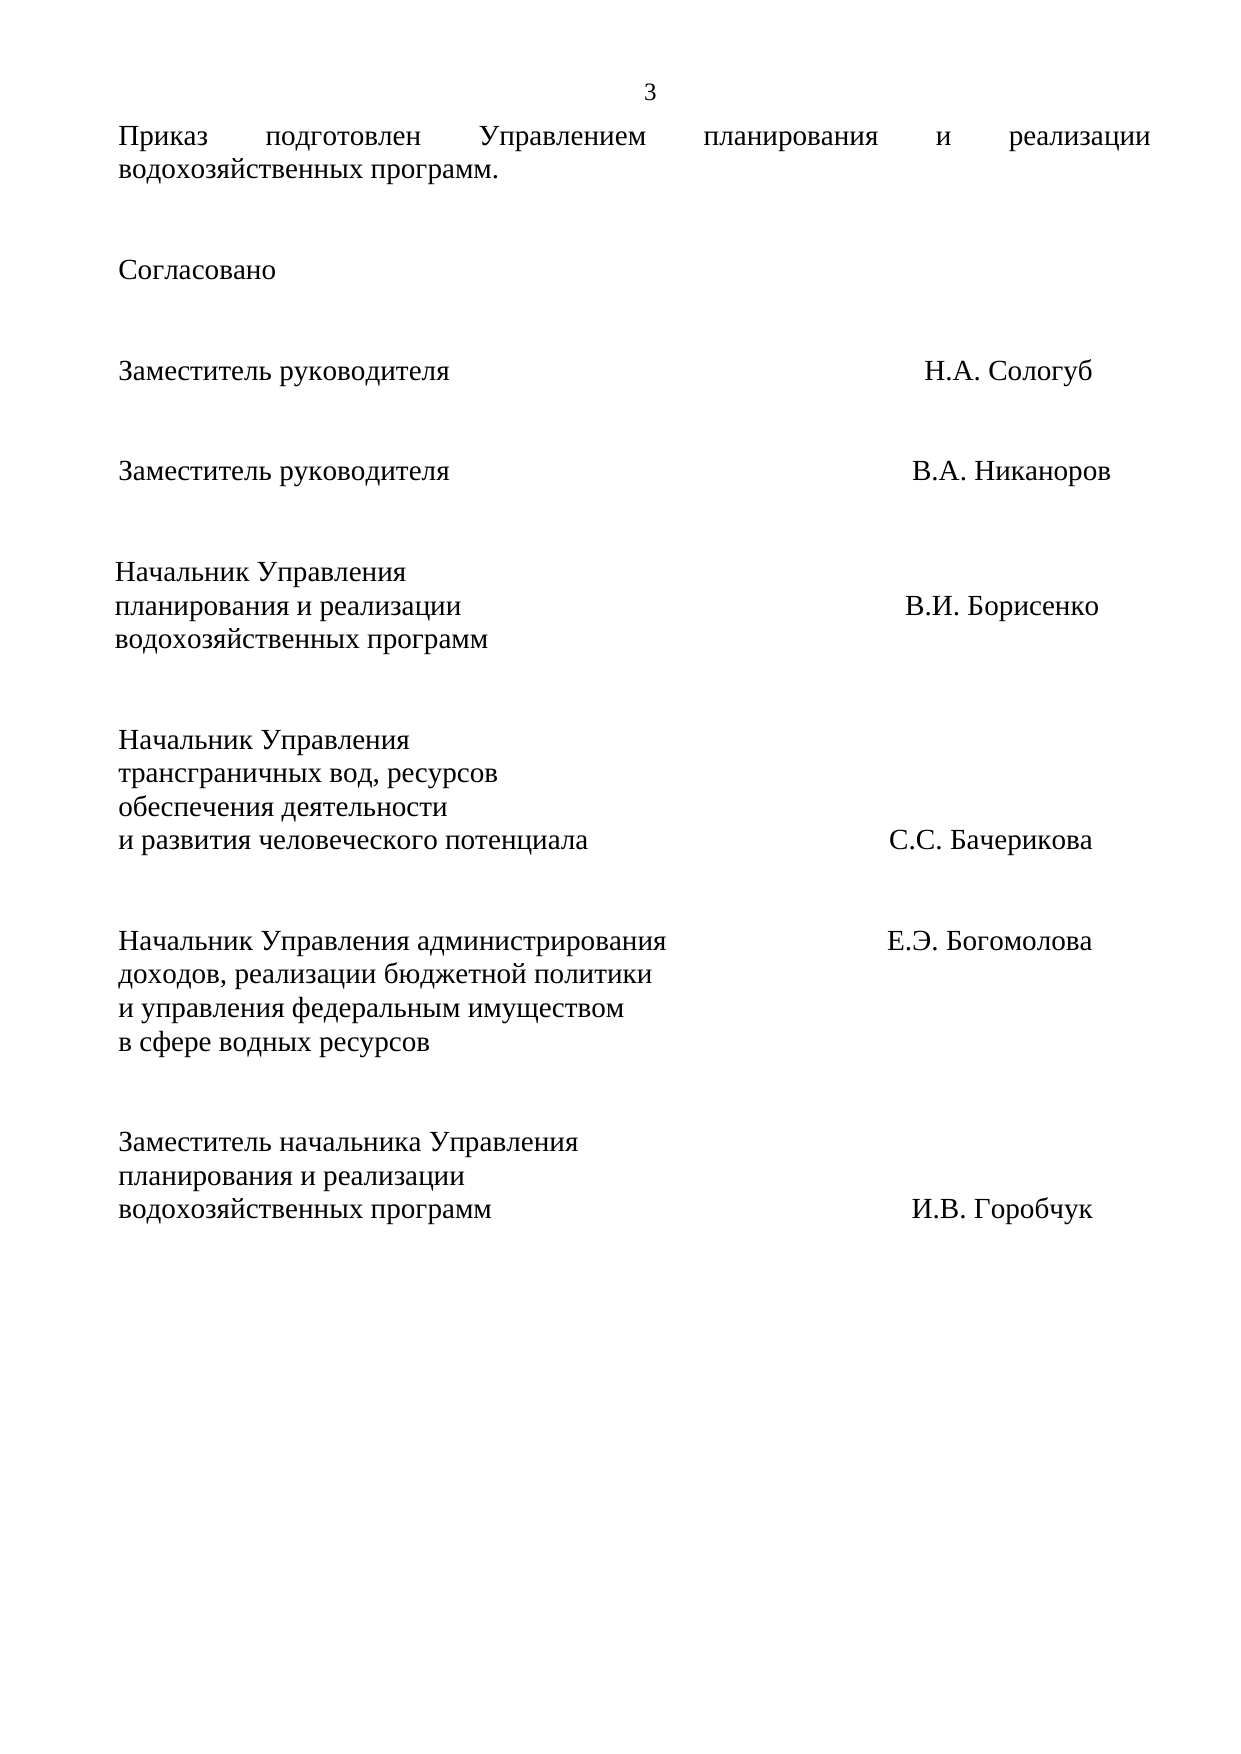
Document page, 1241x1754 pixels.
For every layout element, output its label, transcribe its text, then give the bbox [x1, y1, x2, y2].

text и управления федеральным имуществом [118, 990, 1152, 1024]
text планирования и реализации [118, 1158, 1152, 1191]
text водохозяйственных программ И.В. Горобчук [118, 1191, 1152, 1225]
text трансграничных вод, ресурсов [118, 755, 1152, 789]
text Начальник Управления [118, 722, 1152, 755]
table_header Начальник Управления планирования и реализации водохозяйственных программ [103, 554, 688, 655]
text Заместитель руководителя Н.А. Сологуб [118, 353, 1152, 386]
text в сфере водных ресурсов [118, 1024, 1152, 1057]
text Приказ подготовлен Управлением планирования и реализации водохозяйственных программ. [118, 118, 1152, 185]
text Заместитель начальника Управления [118, 1124, 1152, 1158]
text Согласовано [118, 252, 1152, 286]
text и развития человеческого потенциала С.С. Бачерикова [118, 822, 1152, 856]
text обеспечения деятельности [118, 789, 1152, 822]
text доходов, реализации бюджетной политики [118, 957, 1152, 990]
table_header В.И. Борисенко [688, 554, 1110, 655]
text Начальник Управления администрирования Е.Э. Богомолова [118, 923, 1152, 957]
text Заместитель руководителя В.А. Никаноров [118, 453, 1152, 487]
